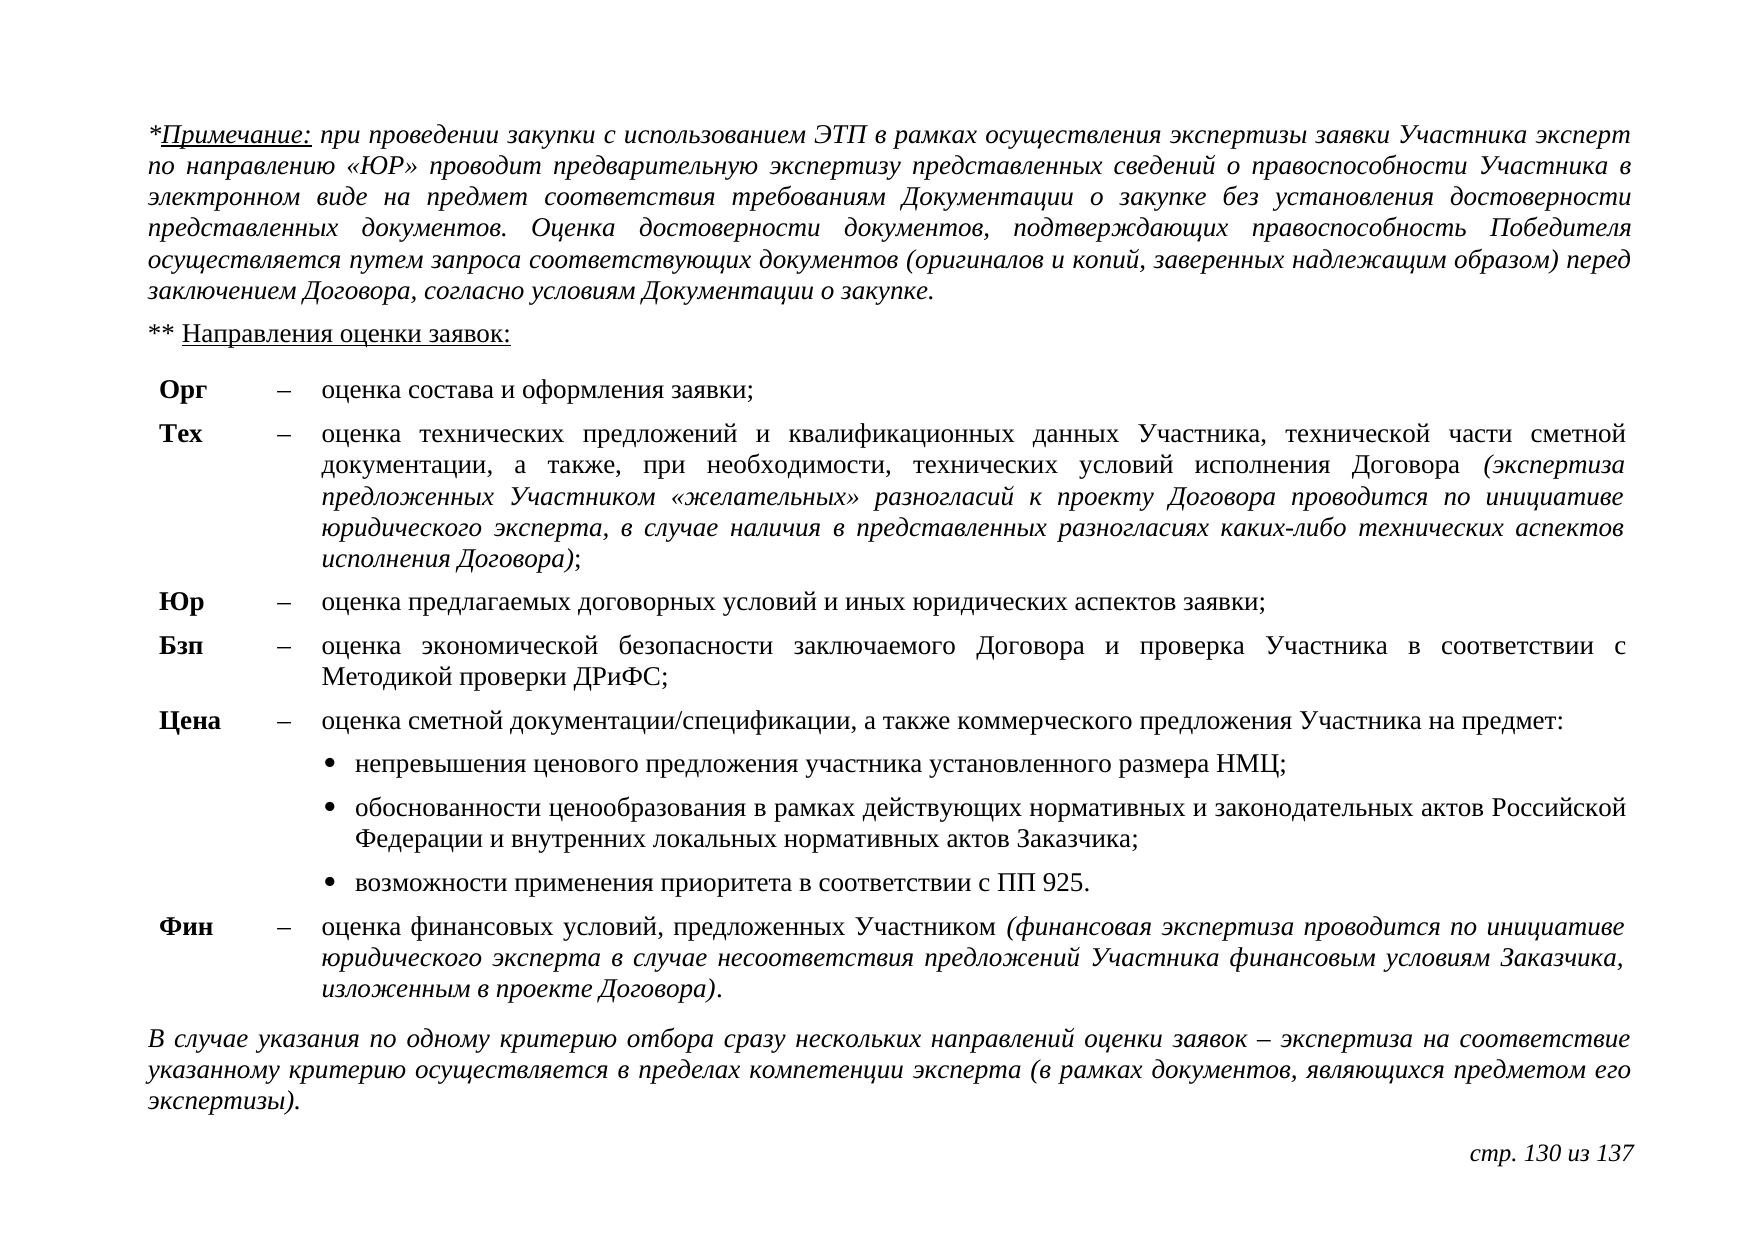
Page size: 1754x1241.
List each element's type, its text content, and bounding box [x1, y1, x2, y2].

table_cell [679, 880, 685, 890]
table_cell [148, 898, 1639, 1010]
text *Примечание: при проведении закупки с использованием ЭТП в рамках осуществления экспертизы заявки Участника эксперт по направлению «ЮР» проводит предварительную экспертизу представленных сведений о правоспособности Участника в электронном виде на предмет соответствия требованиям Документации о закупке без установления достоверности представленных документов. Оценка достоверности документов, подтверждающих правоспособность Победителя осуществляется путем запроса соответствующих документов (оригиналов и копий, заверенных надлежащим образом) перед заключением Договора, согласно условиям Документации о закупке. [148, 118, 1636, 305]
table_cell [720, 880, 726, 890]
text ** Направления оценки заявок: [148, 317, 1636, 349]
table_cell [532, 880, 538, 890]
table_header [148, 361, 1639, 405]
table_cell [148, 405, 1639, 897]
text В случае указания по одному критерию отбора сразу нескольких направлений оценки заявок – экспертиза на соответствие указанному критерию осуществляется в пределах компетенции эксперта (в рамках документов, являющихся предметом его экспертизы). [148, 1022, 1636, 1116]
